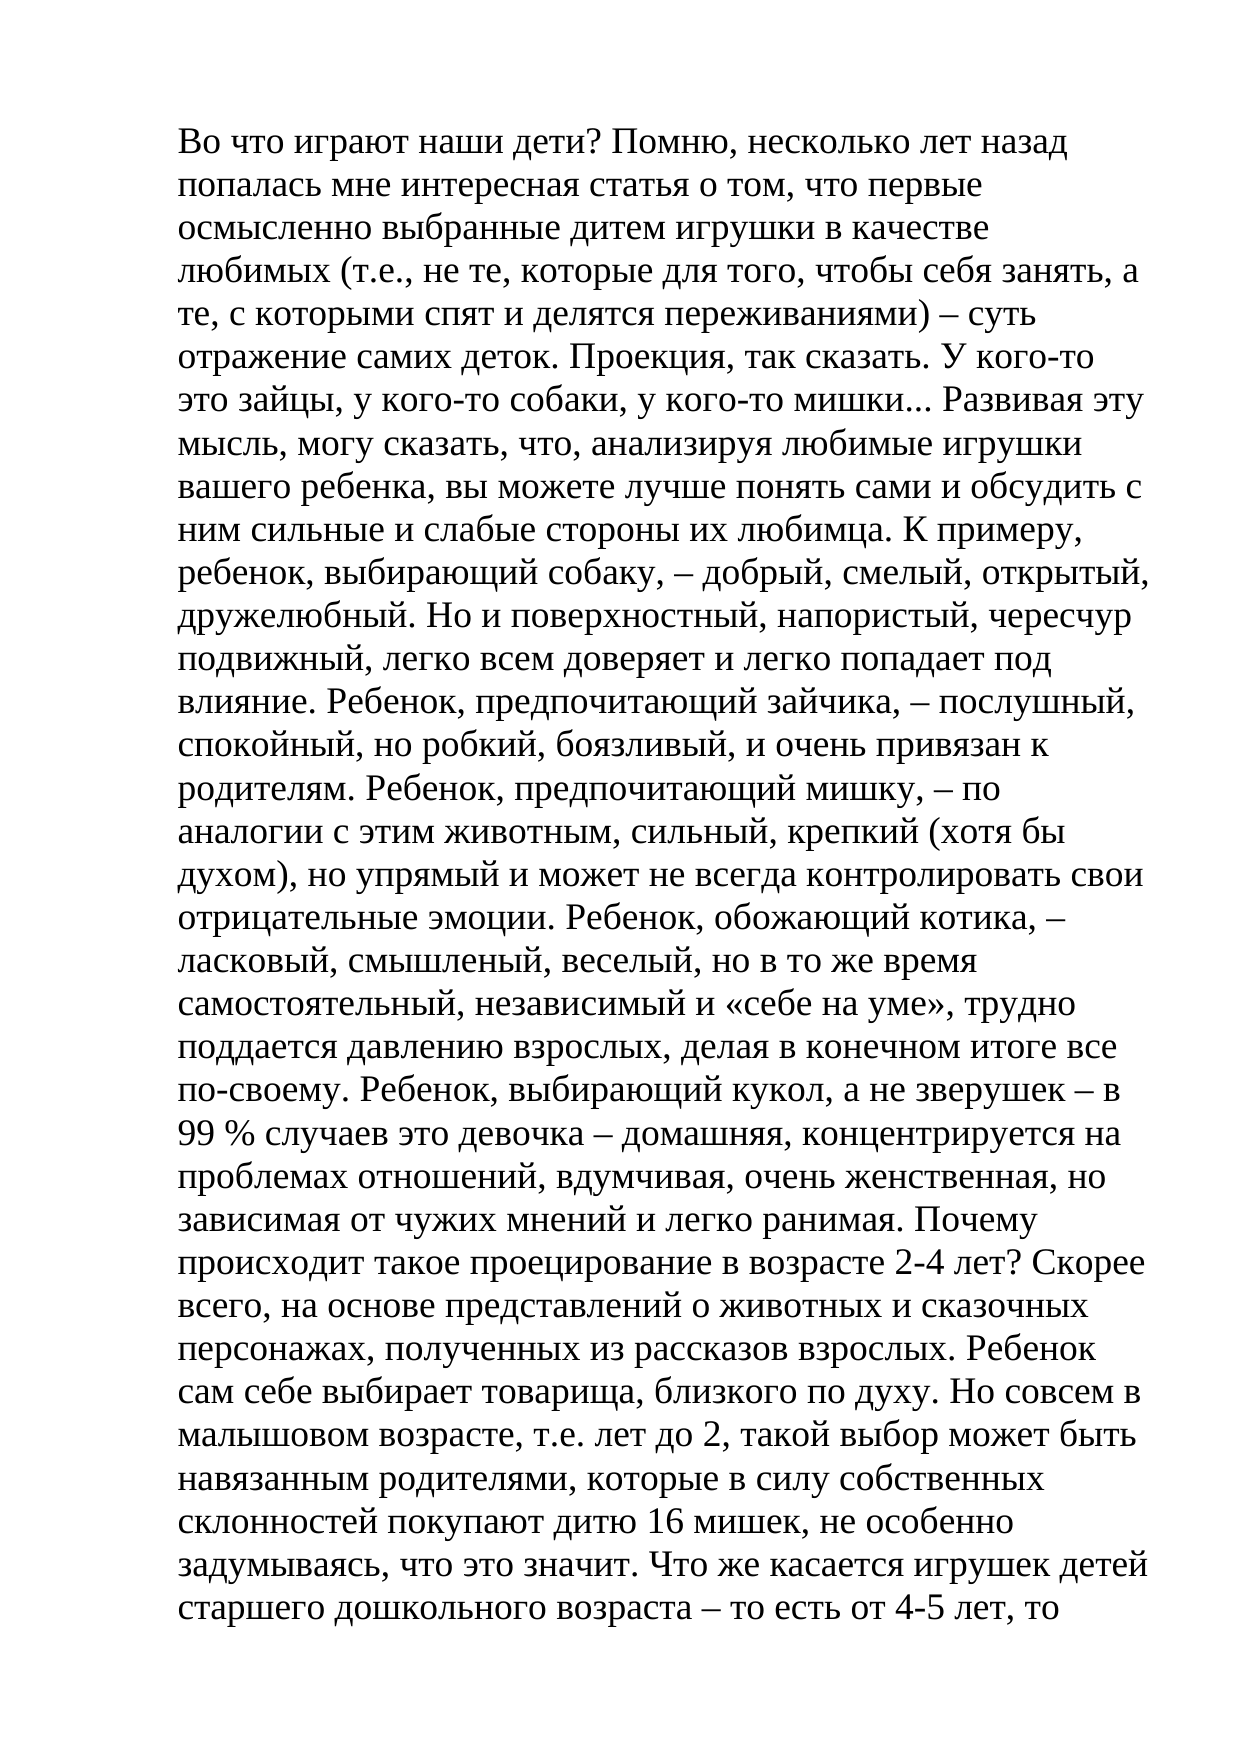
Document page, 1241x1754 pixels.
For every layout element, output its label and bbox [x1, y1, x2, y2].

text [177, 118, 1152, 1627]
